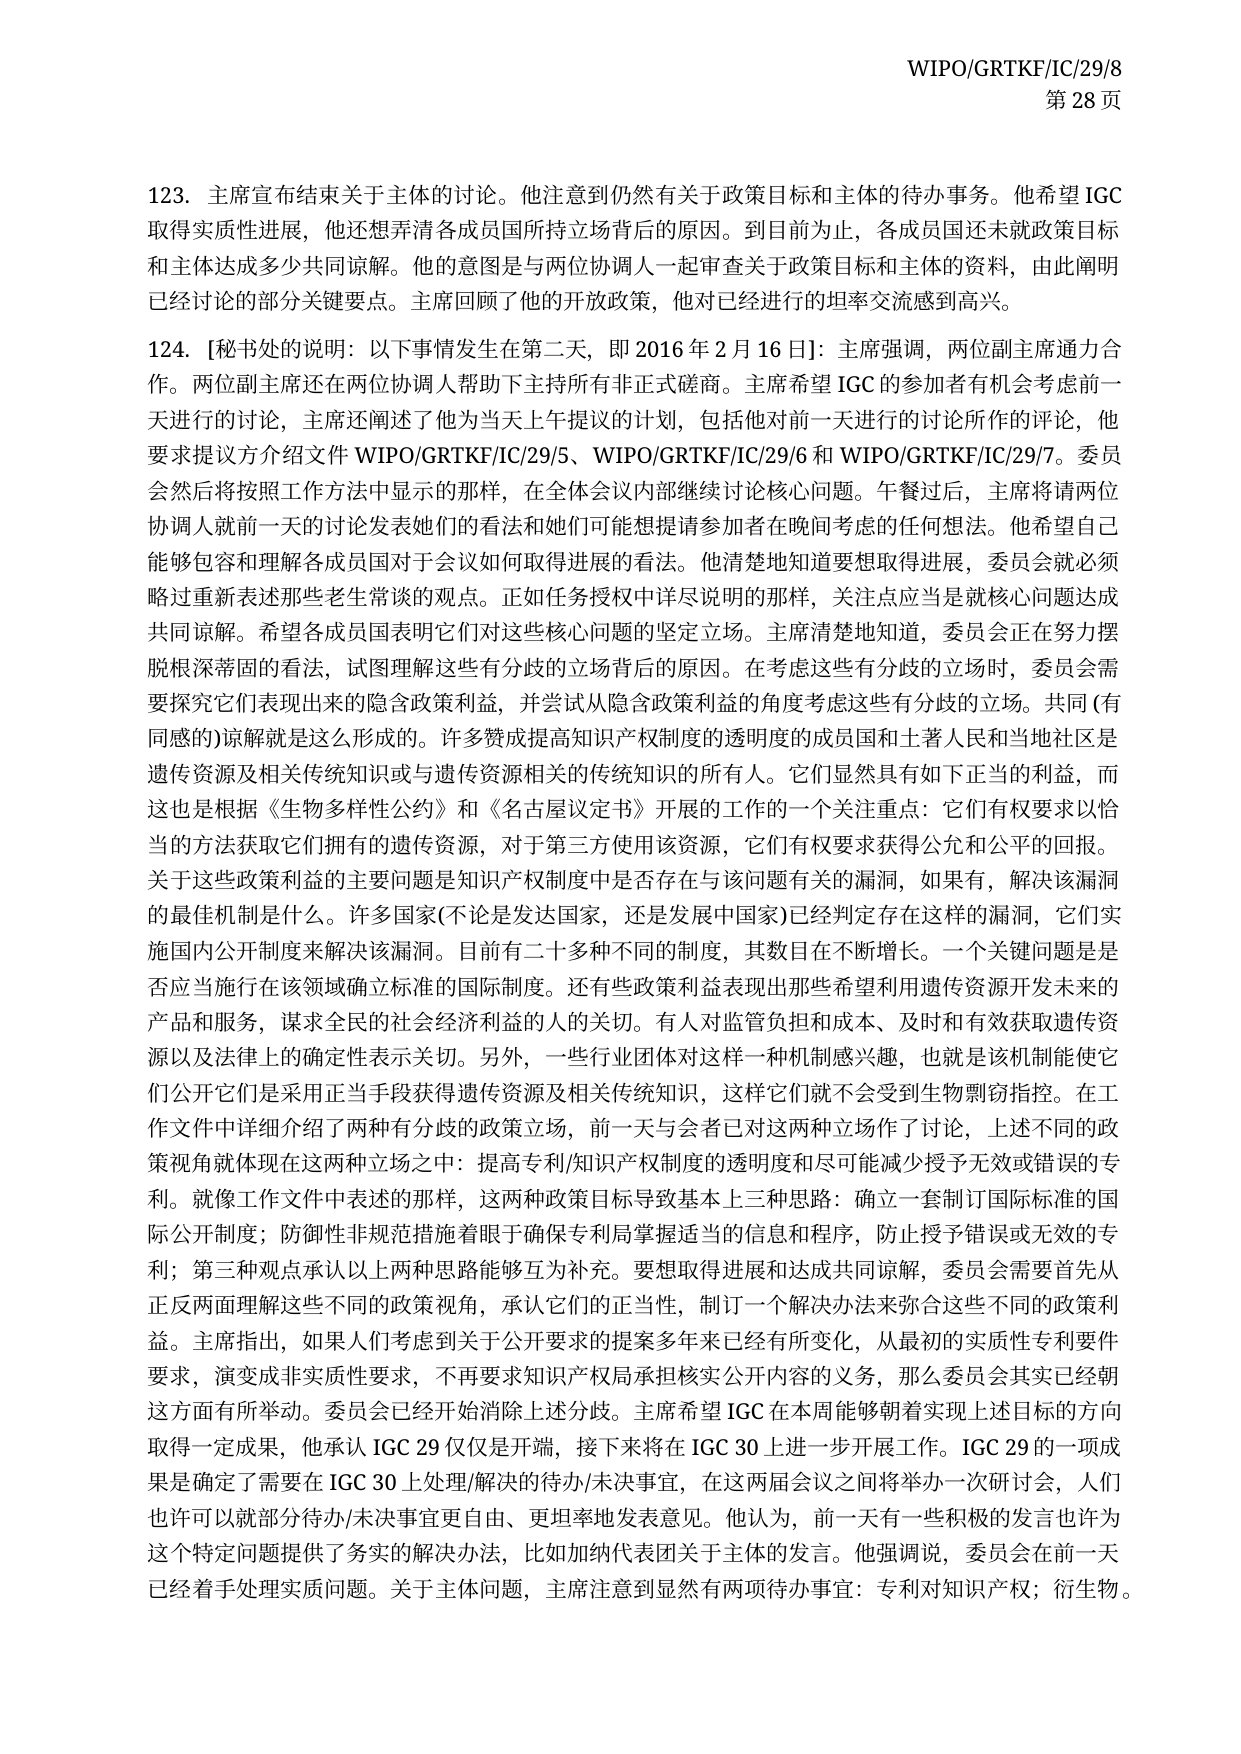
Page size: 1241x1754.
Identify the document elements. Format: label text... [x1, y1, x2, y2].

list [148, 328, 1122, 1603]
list 主席宣布结束关于主体的讨论。他注意到仍然有关于政策目标和主体的待办事务。他希望IGC取得实质性进展，他还想弄清各成员国所持立场背后的原因。到目前为止，各成员国还未就政策目标和主体达成多少共同谅解。他的意图是与两位协调人一起审查关于政策目标和主体的资料，由此阐明已经讨论的部分关键要点。主席回顾了他的开放政策，他对已经进行的坦率交流感到高兴。 [148, 174, 1122, 316]
